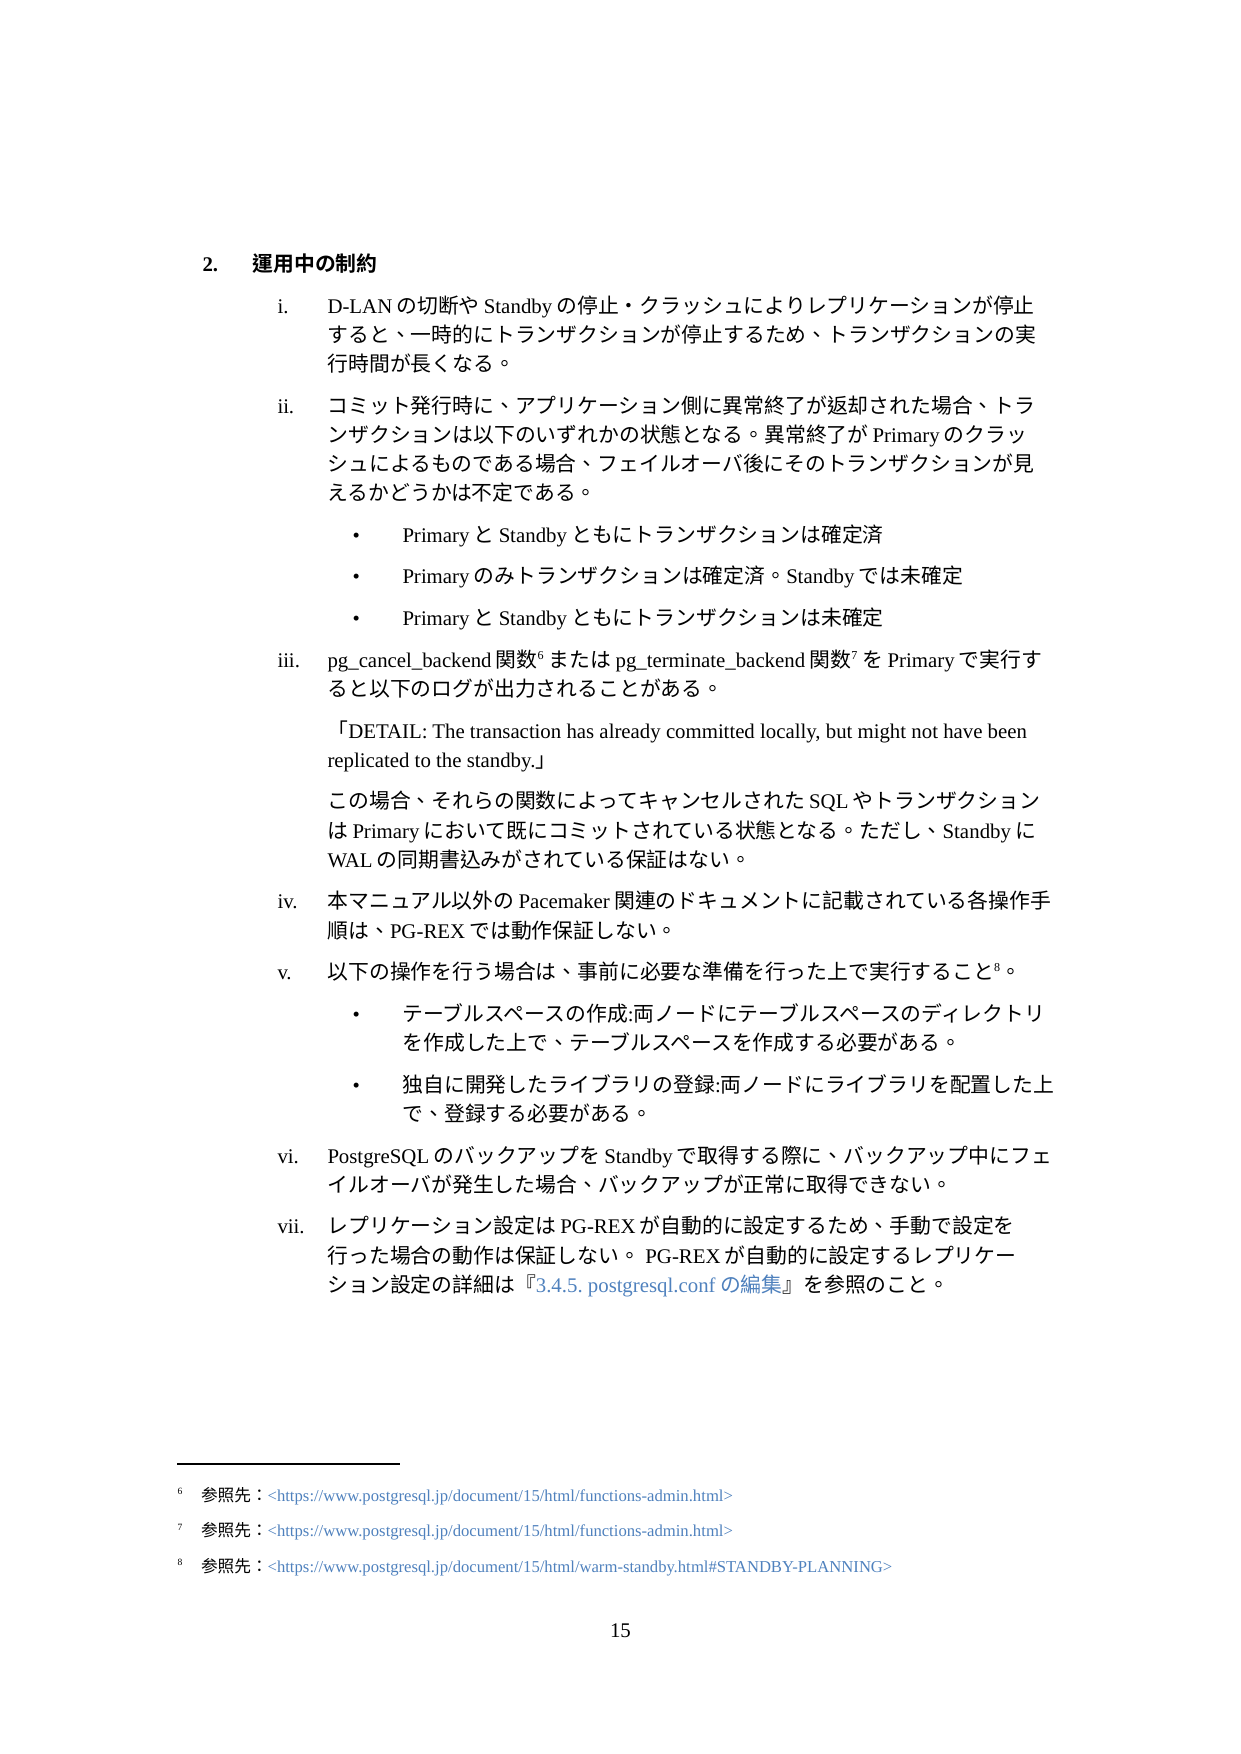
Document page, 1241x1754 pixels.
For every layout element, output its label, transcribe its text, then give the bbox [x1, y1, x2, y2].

list 本マニュアル以外のPacemaker関連のドキュメントに記載されている各操作手順は、PG-REXでは動作保証しない。 [277, 886, 1054, 944]
list コミット発行時に、アプリケーション側に異常終了が返却された場合、トランザクションは以下のいずれかの状態となる。異常終了がPrimaryのクラッシュによるものである場合、フェイルオーバ後にそのトランザクションが見えるかどうかは不定である。 [277, 390, 1054, 507]
list 独自に開発したライブラリの登録:両ノードにライブラリを配置した上で、登録する必要がある。 [352, 1069, 1054, 1128]
list この場合、それらの関数によってキャンセルされたSQLやトランザクションはPrimaryにおいて既にコミットされている状態となる。ただし、StandbyにWALの同期書込みがされている保証はない。 [277, 786, 1054, 873]
list 「DETAIL: The transaction has already committed locally, but might not have been replicated to the standby.」 [277, 715, 1054, 773]
list PostgreSQLのバックアップをStandbyで取得する際に、バックアップ中にフェイルオーバが発生した場合、バックアップが正常に取得できない。 [277, 1140, 1054, 1198]
list PrimaryとStandbyともにトランザクションは確定済 [352, 519, 1054, 548]
list Primaryのみトランザクションは確定済。Standbyでは未確定 [352, 561, 1054, 590]
list D-LANの切断やStandbyの停止・クラッシュによりレプリケーションが停止すると、一時的にトランザクションが停止するため、トランザクションの実行時間が長くなる。 [277, 290, 1054, 378]
list 以下の操作を行う場合は、事前に必要な準備を行った上で実行すること。 [277, 957, 1054, 986]
list レプリケーション設定はPG-REXが自動的に設定するため、手動で設定を行った場合の動作は保証しない。 PG-REXが自動的に設定するレプリケーション設定の詳細は『3.4.5. postgresql.confの編集』を参照のこと。 [277, 1211, 1054, 1298]
list pg_cancel_backend関数 またはpg_terminate_backend関数 をPrimaryで実行すると以下のログが出力されることがある。 [277, 644, 1054, 703]
list テーブルスペースの作成:両ノードにテーブルスペースのディレクトリを作成した上で、テーブルスペースを作成する必要がある。 [352, 998, 1054, 1057]
list 運用中の制約 [202, 248, 1054, 278]
list PrimaryとStandbyともにトランザクションは未確定 [352, 603, 1054, 632]
